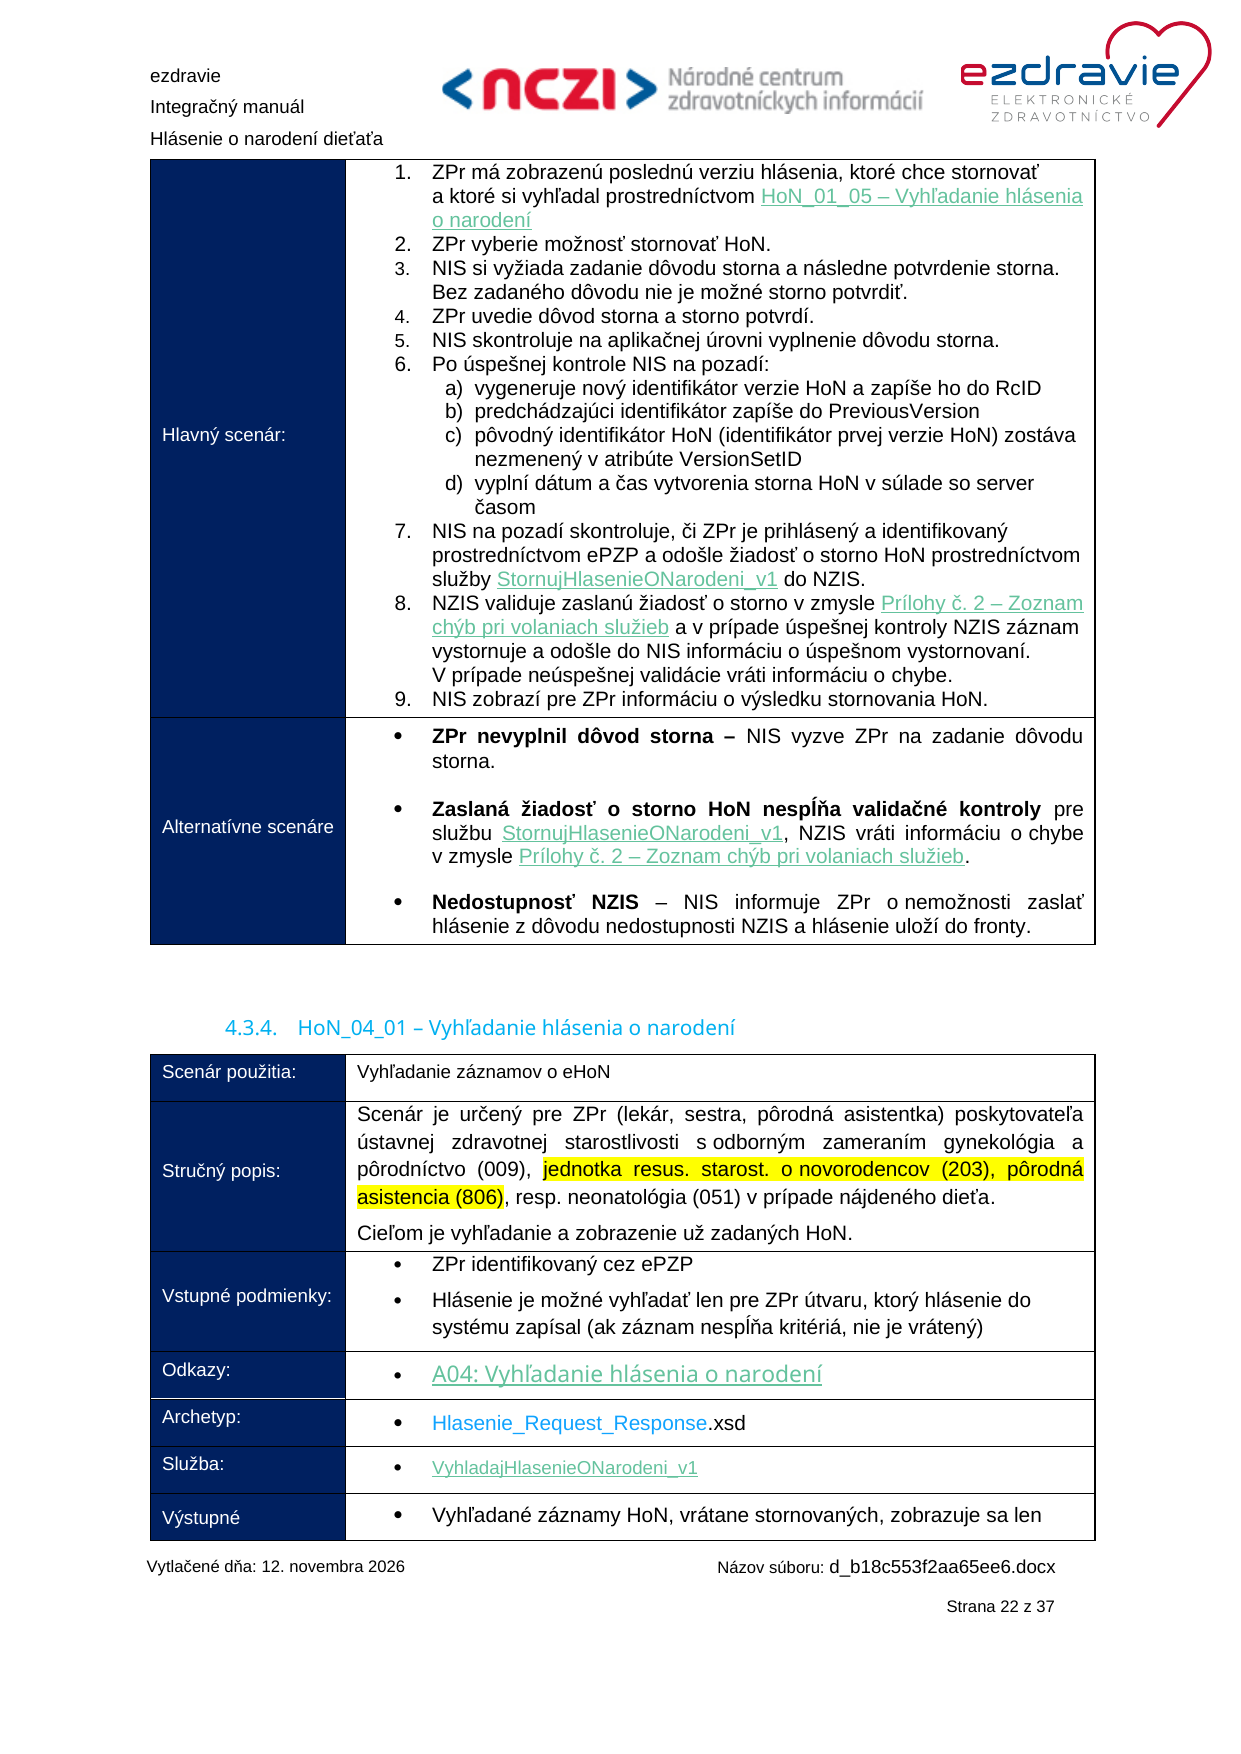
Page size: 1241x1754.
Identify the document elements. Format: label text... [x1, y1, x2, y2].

table_cell Alternatívne scenáre [151, 718, 345, 944]
table_cell Výstupné podmienky: [151, 1494, 345, 1540]
table_cell Hlavný scenár: [151, 160, 345, 717]
table_cell ZPr má zobrazenú poslednú verziu hlásenia, ktoré chce stornovať a ktoré si vyhľadal prostredníctvom HoN_01_05 – Vyhľadanie hlásenia o narodení ZPr vyberie možnosť stornovať HoN. NIS si vyžiada zadanie dôvodu storna a následne potvrdenie storna. Bez zadaného dôvodu nie je možné storno potvrdiť. ZPr uvedie dôvod storna a storno potvrdí. NIS skontroluje na aplikačnej úrovni vyplnenie dôvodu storna. Po úspešnej kontrole NIS na pozadí: vygeneruje nový identifikátor verzie HoN a zapíše ho do RcID predchádzajúci identifikátor zapíše do PreviousVersion pôvodný identifikátor HoN (identifikátor prvej verzie HoN) zostáva nezmenený v atribúte VersionSetID vyplní dátum a čas vytvorenia storna HoN v súlade so server časom NIS na pozadí skontroluje, či ZPr je prihlásený a identifikovaný prostredníctvom ePZP a odošle žiadosť o storno HoN prostredníctvom služby StornujHlasenieONarodeni_v1 do NZIS. NZIS validuje zaslanú žiadosť o storno v zmysle Prílohy č. 2 – Zoznam chýb pri volaniach služieb a v prípade úspešnej kontroly NZIS záznam vystornuje a odošle do NIS informáciu o úspešnom vystornovaní. V prípade neúspešnej validácie vráti informáciu o chybe. NIS zobrazí pre ZPr informáciu o výsledku stornovania HoN. [346, 160, 1094, 717]
table_cell VyhladajHlasenieONarodeni_v1 [346, 1447, 1094, 1493]
table_cell Odkazy: [151, 1352, 345, 1398]
table_cell Vstupné podmienky: [151, 1252, 345, 1351]
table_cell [346, 1494, 1094, 1540]
table_header Scenár použitia: [151, 1055, 345, 1101]
table_cell A04: Vyhľadanie hlásenia o narodení [346, 1352, 1094, 1398]
table_cell Služba: [151, 1447, 345, 1493]
table_cell ZPr nevyplnil dôvod storna – NIS vyzve ZPr na zadanie dôvodu storna. Zaslaná žiadosť o storno HoN nespĺňa validačné kontroly pre službu StornujHlasenieONarodeni_v1, NZIS vráti informáciu o chybe v zmysle Prílohy č. 2 – Zoznam chýb pri volaniach služieb. Nedostupnosť NZIS – NIS informuje ZPr o nemožnosti zaslať hlásenie z dôvodu nedostupnosti NZIS a hlásenie uloží do fronty. [346, 718, 1094, 944]
picture [442, 67, 924, 114]
table_header Vyhľadanie záznamov o eHoN [346, 1055, 1094, 1101]
table_cell Stručný popis: [151, 1102, 345, 1251]
table_cell Archetyp: [151, 1400, 345, 1446]
picture [961, 21, 1212, 128]
table_cell ZPr identifikovaný cez ePZP Hlásenie je možné vyhľadať len pre ZPr útvaru, ktorý hlásenie do systému zapísal (ak záznam nespĺňa kritériá, nie je vrátený) [346, 1252, 1094, 1351]
table_cell Scenár je určený pre ZPr (lekár, sestra, pôrodná asistentka) poskytovateľa ústavnej zdravotnej starostlivosti s odborným zameraním gynekológia a pôrodníctvo (009), jednotka resus. starost. o novorodencov (203), pôrodná asistencia (806), resp. neonatológia (051) v prípade nájdeného dieťa. Cieľom je vyhľadanie a zobrazenie už zadaných HoN. [346, 1102, 1094, 1251]
subtitle HoN_04_01 – Vyhľadanie hlásenia o narodení [225, 1013, 1090, 1041]
table_cell Hlasenie_Request_Response.xsd [346, 1400, 1094, 1446]
